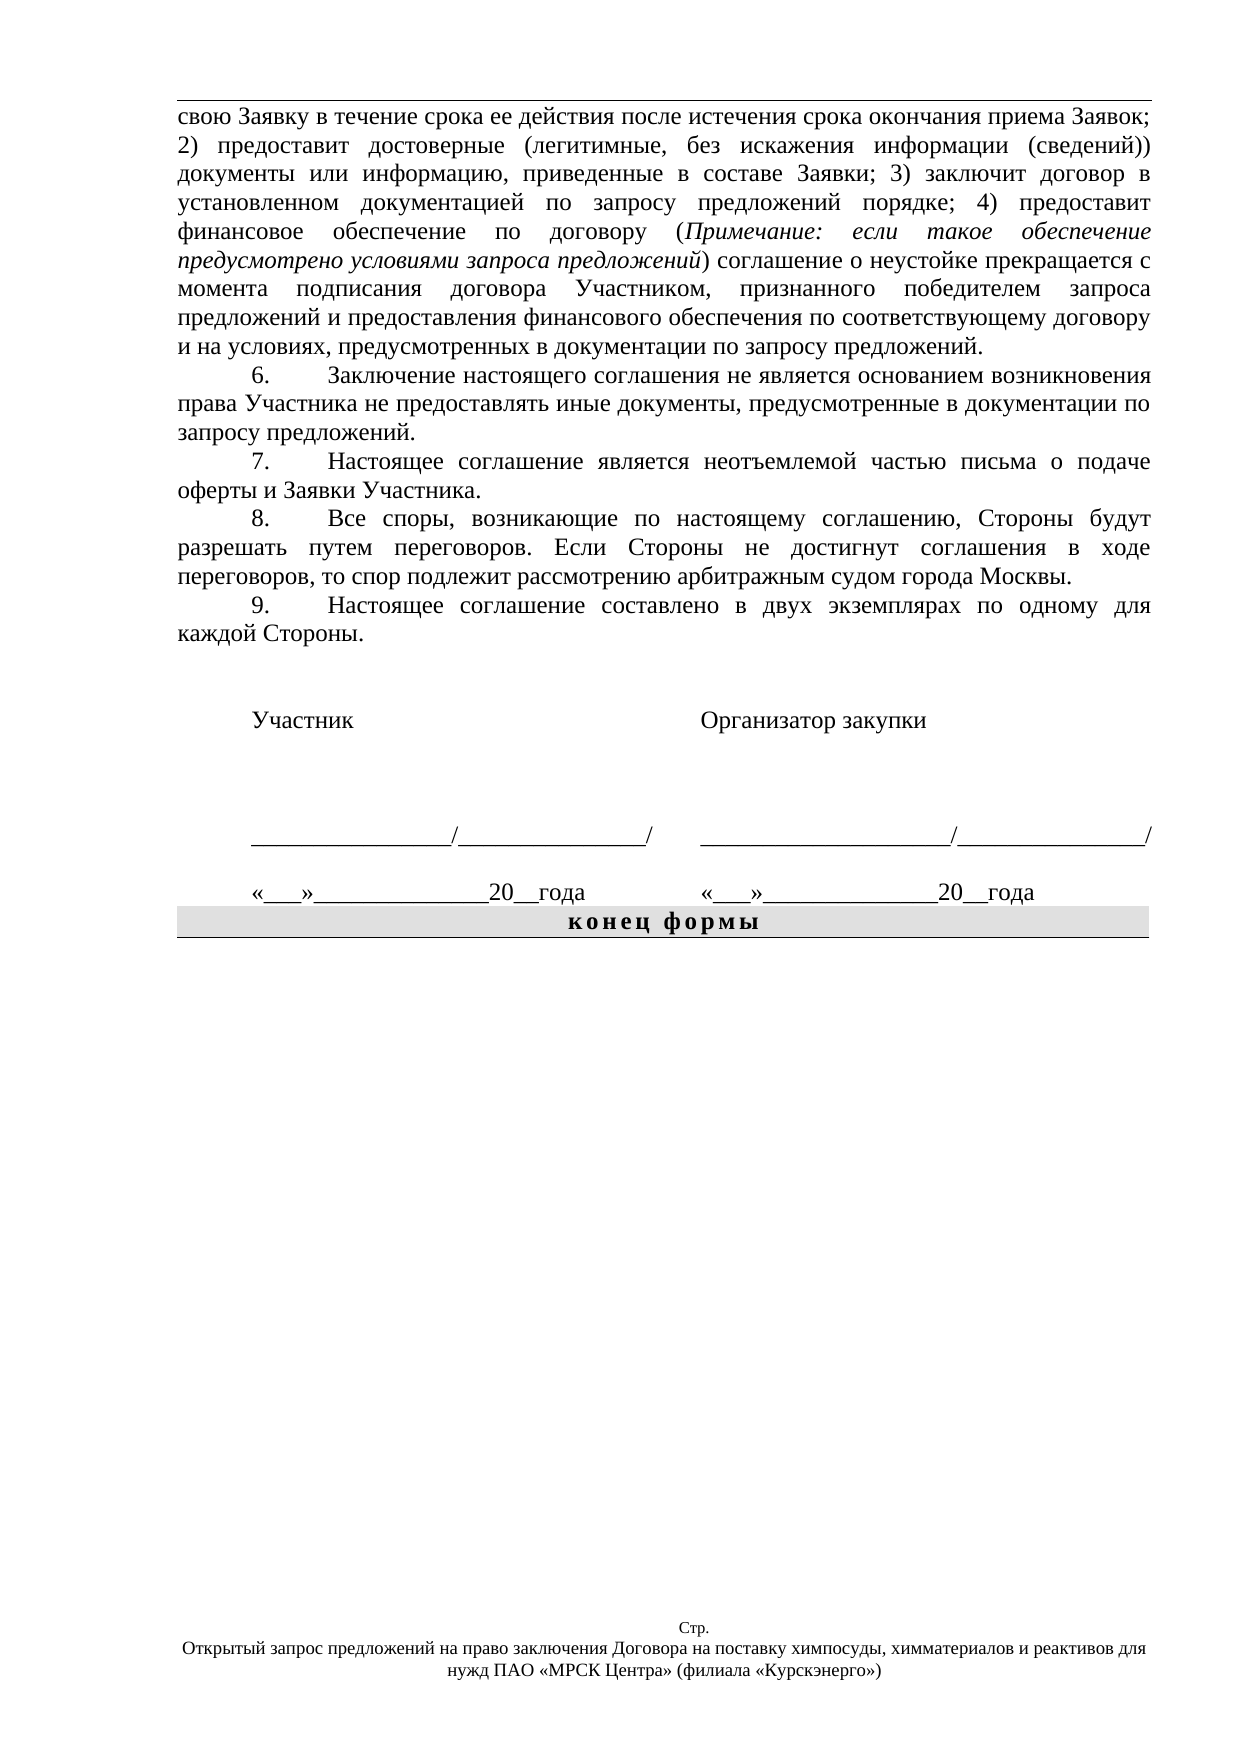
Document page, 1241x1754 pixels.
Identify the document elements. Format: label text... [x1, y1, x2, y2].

list Заключение настоящего соглашения не является основанием возникновения права Участника не предоставлять иные документы, предусмотренные в документации по запросу предложений. [177, 360, 1152, 446]
table_header Участник [240, 705, 689, 733]
table_header Организатор закупки [689, 705, 1163, 733]
table_cell ____________________/_______________/ «___»______________20__года [689, 734, 1163, 906]
list Настоящее соглашение является неотъемлемой частью письма о подаче оферты и Заявки Участника. [177, 446, 1152, 503]
text конец формы [177, 906, 1149, 937]
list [177, 101, 1152, 360]
list Все споры, возникающие по настоящему соглашению, Стороны будут разрешать путем переговоров. Если Стороны не достигнут соглашения в ходе переговоров, то спор подлежит рассмотрению арбитражным судом города Москвы. [177, 503, 1152, 590]
list Настоящее соглашение составлено в двух экземплярах по одному для каждой Стороны. [177, 590, 1152, 647]
table_cell ________________/_______________/ «___»______________20__года [240, 734, 689, 906]
